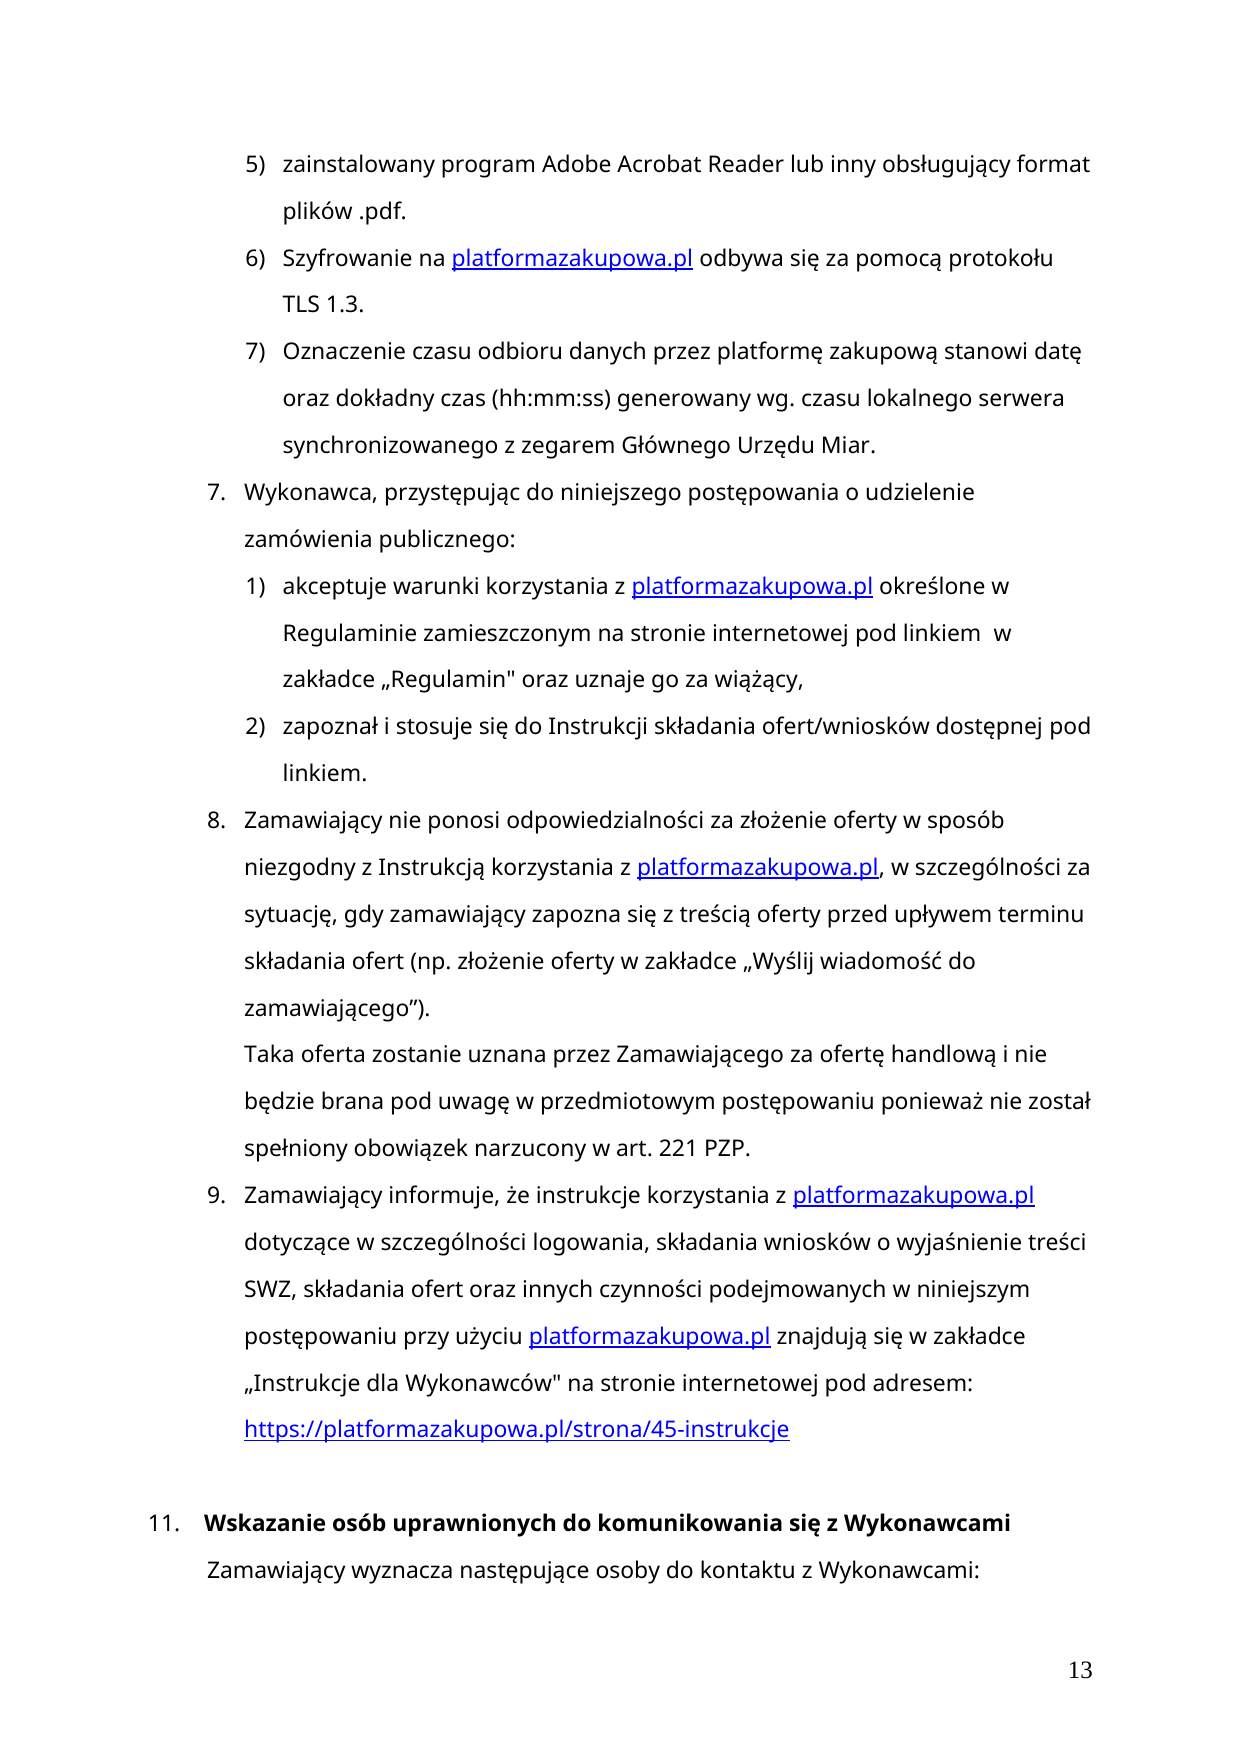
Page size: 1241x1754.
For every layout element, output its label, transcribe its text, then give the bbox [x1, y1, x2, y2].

text Zamawiający wyznacza następujące osoby do kontaktu z Wykonawcami: [207, 1554, 1092, 1585]
list zapoznał i stosuje się do Instrukcji składania ofert/wniosków dostępnej pod linkiem. [245, 710, 1092, 788]
list Oznaczenie czasu odbioru danych przez platformę zakupową stanowi datę oraz dokładny czas (hh:mm:ss) generowany wg. czasu lokalnego serwera synchronizowanego z zegarem Głównego Urzędu Miar. [245, 335, 1092, 460]
list Zamawiający informuje, że instrukcje korzystania z platformazakupowa.pl dotyczące w szczególności logowania, składania wniosków o wyjaśnienie treści SWZ, składania ofert oraz innych czynności podejmowanych w niniejszym postępowaniu przy użyciu platformazakupowa.pl znajdują się w zakładce „Instrukcje dla Wykonawców" na stronie internetowej pod adresem: https://platformazakupowa.pl/strona/45-instrukcje [207, 1179, 1092, 1444]
list Szyfrowanie na platformazakupowa.pl odbywa się za pomocą protokołu TLS 1.3. [245, 241, 1092, 319]
list Zamawiający nie ponosi odpowiedzialności za złożenie oferty w sposób niezgodny z Instrukcją korzystania z platformazakupowa.pl, w szczególności za sytuację, gdy zamawiający zapozna się z treścią oferty przed upływem terminu składania ofert (np. złożenie oferty w zakładce „Wyślij wiadomość do zamawiającego”). Taka oferta zostanie uznana przez Zamawiającego za ofertę handlową i nie będzie brana pod uwagę w przedmiotowym postępowaniu ponieważ nie został spełniony obowiązek narzucony w art. 221 PZP. [207, 804, 1092, 1163]
subtitle Wskazanie osób uprawnionych do komunikowania się z Wykonawcami [148, 1507, 1092, 1538]
list zainstalowany program Adobe Acrobat Reader lub inny obsługujący format plików .pdf. [245, 148, 1092, 226]
list akceptuje warunki korzystania z platformazakupowa.pl określone w Regulaminie zamieszczonym na stronie internetowej pod linkiem w zakładce „Regulamin" oraz uznaje go za wiążący, [245, 569, 1092, 694]
list Wykonawca, przystępując do niniejszego postępowania o udzielenie zamówienia publicznego: [207, 476, 1092, 554]
